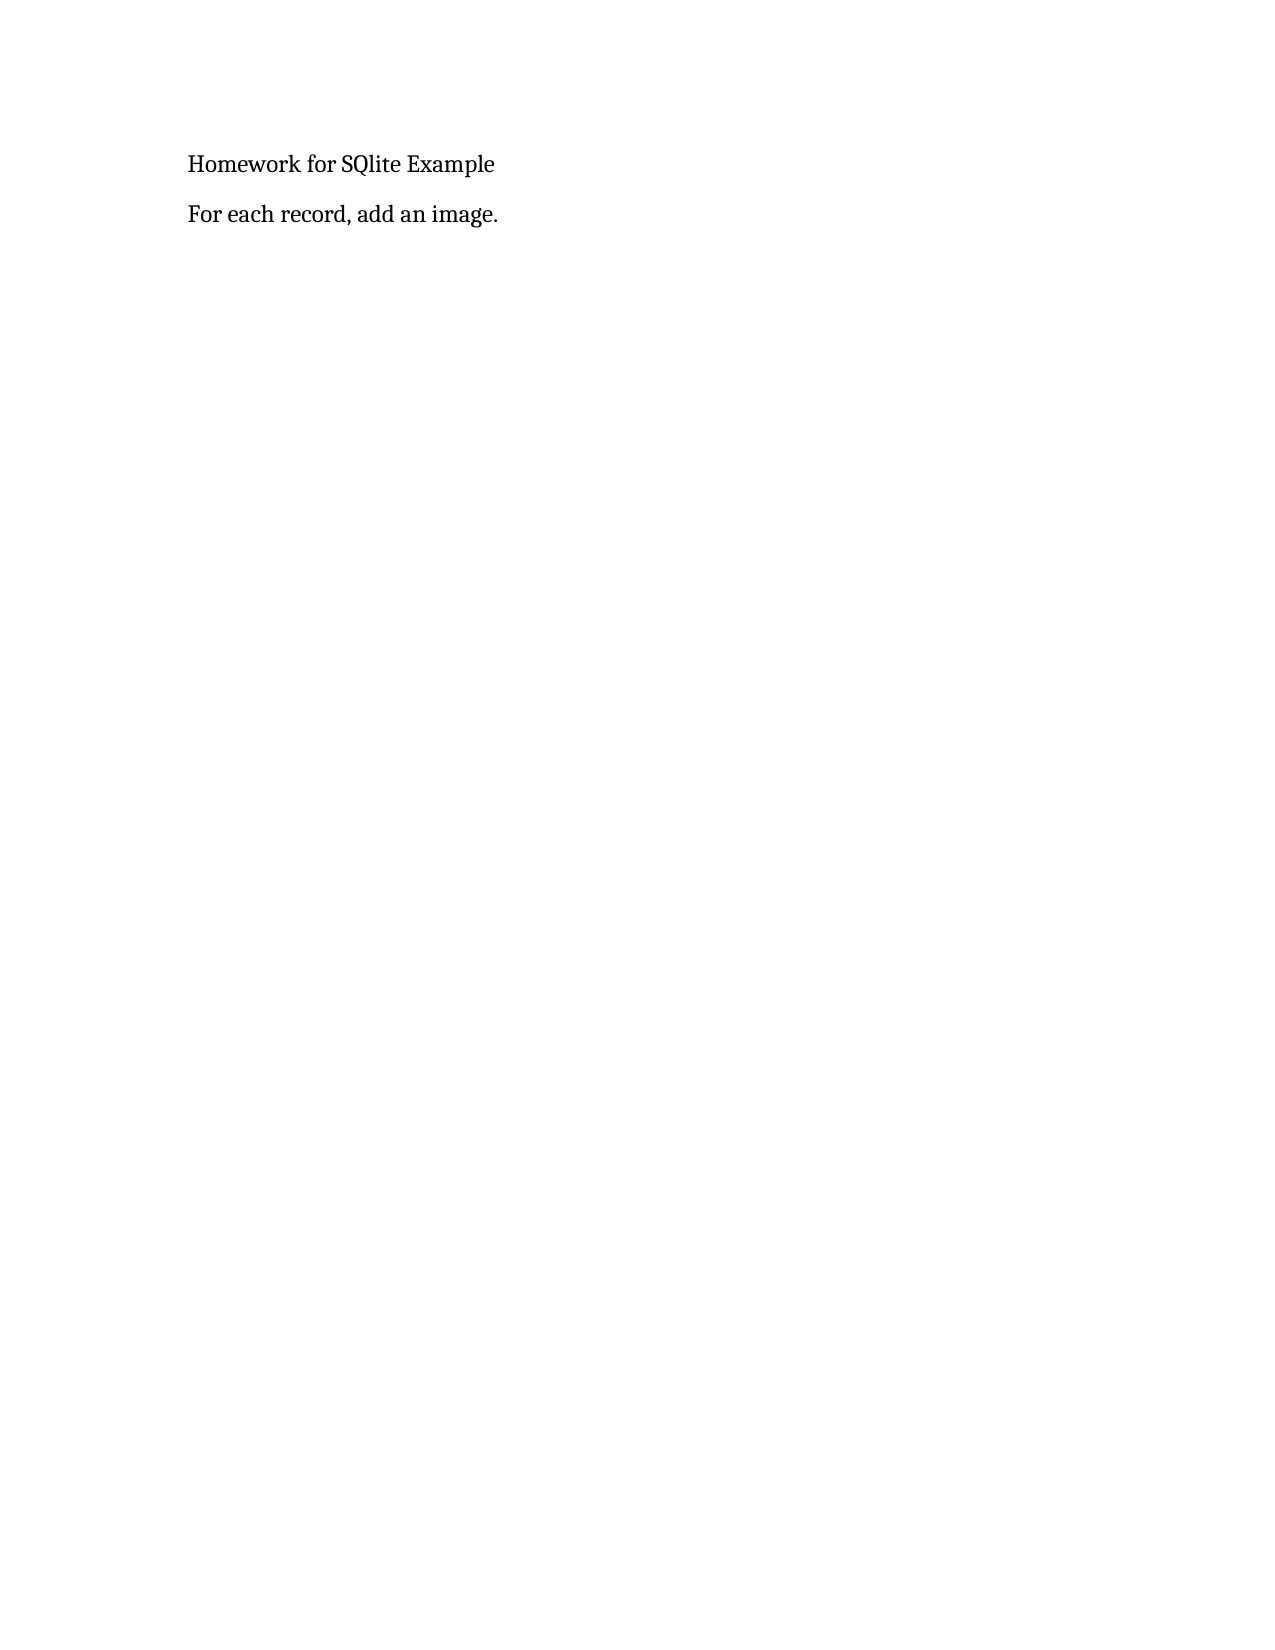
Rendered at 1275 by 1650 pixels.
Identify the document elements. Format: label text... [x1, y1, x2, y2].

text Homework for SQlite Example [187, 150, 1087, 179]
text For each record, add an image. [187, 199, 1087, 228]
